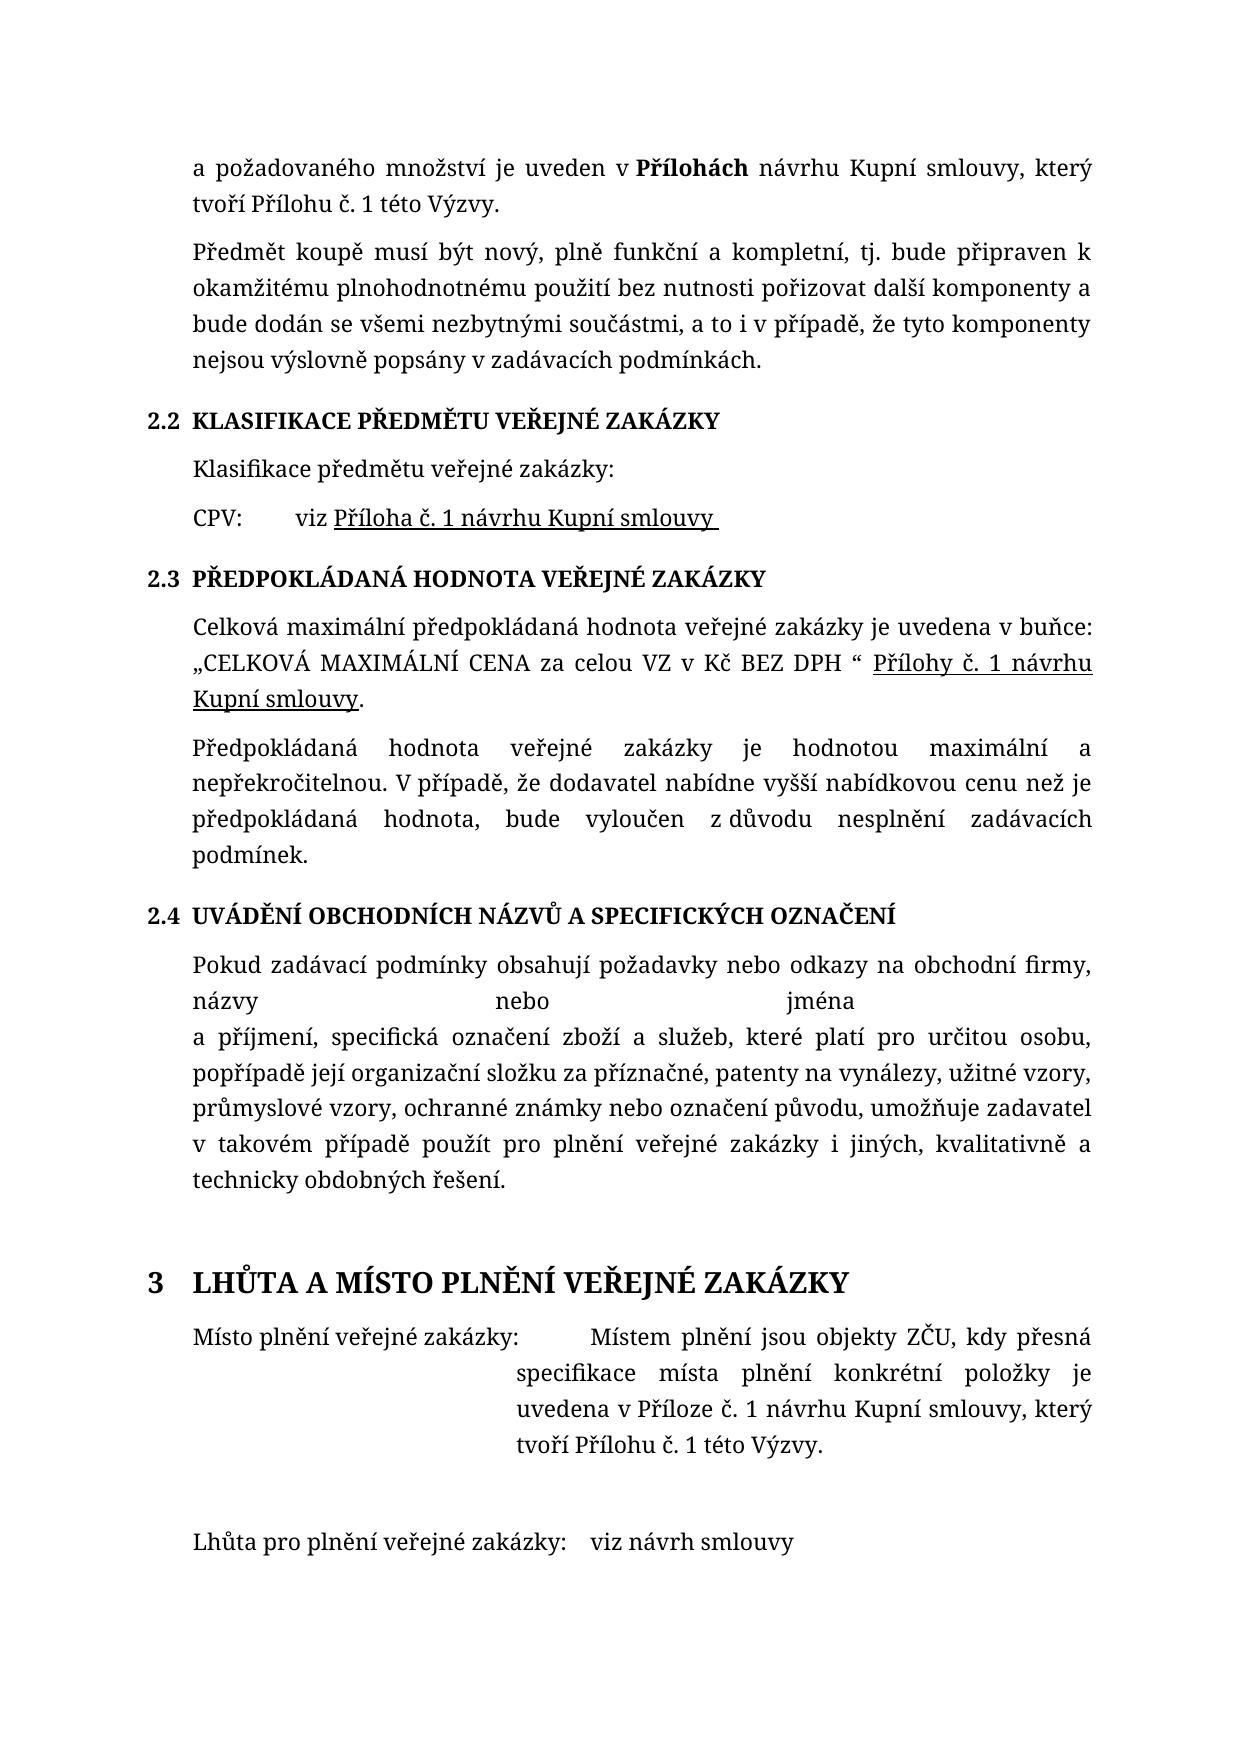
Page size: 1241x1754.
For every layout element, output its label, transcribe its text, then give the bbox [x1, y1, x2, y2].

text Místo plnění veřejné zakázky: Místem plnění jsou objekty ZČU, kdy přesná specifikace místa plnění konkrétní položky je uvedena v Příloze č. 1 návrhu Kupní smlouvy, který tvoří Přílohu č. 1 této Výzvy. [193, 1321, 1093, 1460]
text Klasifikace předmětu veřejné zakázky: [193, 453, 1093, 484]
text CPV: viz Příloha č. 1 návrhu Kupní smlouvy [193, 502, 1093, 533]
text Celková maximální předpokládaná hodnota veřejné zakázky je uvedena v buňce: „CELKOVÁ MAXIMÁLNÍ CENA za celou VZ v Kč BEZ DPH “ Přílohy č. 1 návrhu Kupní smlouvy. [193, 611, 1093, 714]
subtitle 3 LHŮTA A MÍSTO PLNĚNÍ VEŘEJNÉ ZAKÁZKY [148, 1263, 1093, 1302]
subtitle 2.4 UVÁDĚNÍ OBCHODNÍCH NÁZVŮ A SPECIFICKÝCH OZNAČENÍ [147, 900, 1093, 931]
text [192, 152, 1093, 219]
text Předpokládaná hodnota veřejné zakázky je hodnotou maximální a nepřekročitelnou. V případě, že dodavatel nabídne vyšší nabídkovou cenu než je předpokládaná hodnota, bude vyloučen z důvodu nesplnění zadávacích podmínek. [192, 731, 1093, 871]
text Pokud zadávací podmínky obsahují požadavky nebo odkazy na obchodní firmy, názvy nebo jména a příjmení, specifická označení zboží a služeb, které platí pro určitou osobu, popřípadě její organizační složku za příznačné, patenty na vynálezy, užitné vzory, průmyslové vzory, ochranné známky nebo označení původu, umožňuje zadavatel v takovém případě použít pro plnění veřejné zakázky i jiných, kvalitativně a technicky obdobných řešení. [192, 949, 1093, 1196]
text Lhůta pro plnění veřejné zakázky: viz návrh smlouvy [193, 1526, 1093, 1557]
text Předmět koupě musí být nový, plně funkční a kompletní, tj. bude připraven k okamžitému plnohodnotnému použití bez nutnosti pořizovat další komponenty a bude dodán se všemi nezbytnými součástmi, a to i v případě, že tyto komponenty nejsou výslovně popsány v zadávacích podmínkách. [192, 236, 1093, 375]
subtitle 2.2 KLASIFIKACE PŘEDMĚTU VEŘEJNÉ ZAKÁZKY [147, 405, 1093, 436]
subtitle 2.3 PŘEDPOKLÁDANÁ HODNOTA VEŘEJNÉ ZAKÁZKY [147, 563, 1093, 594]
